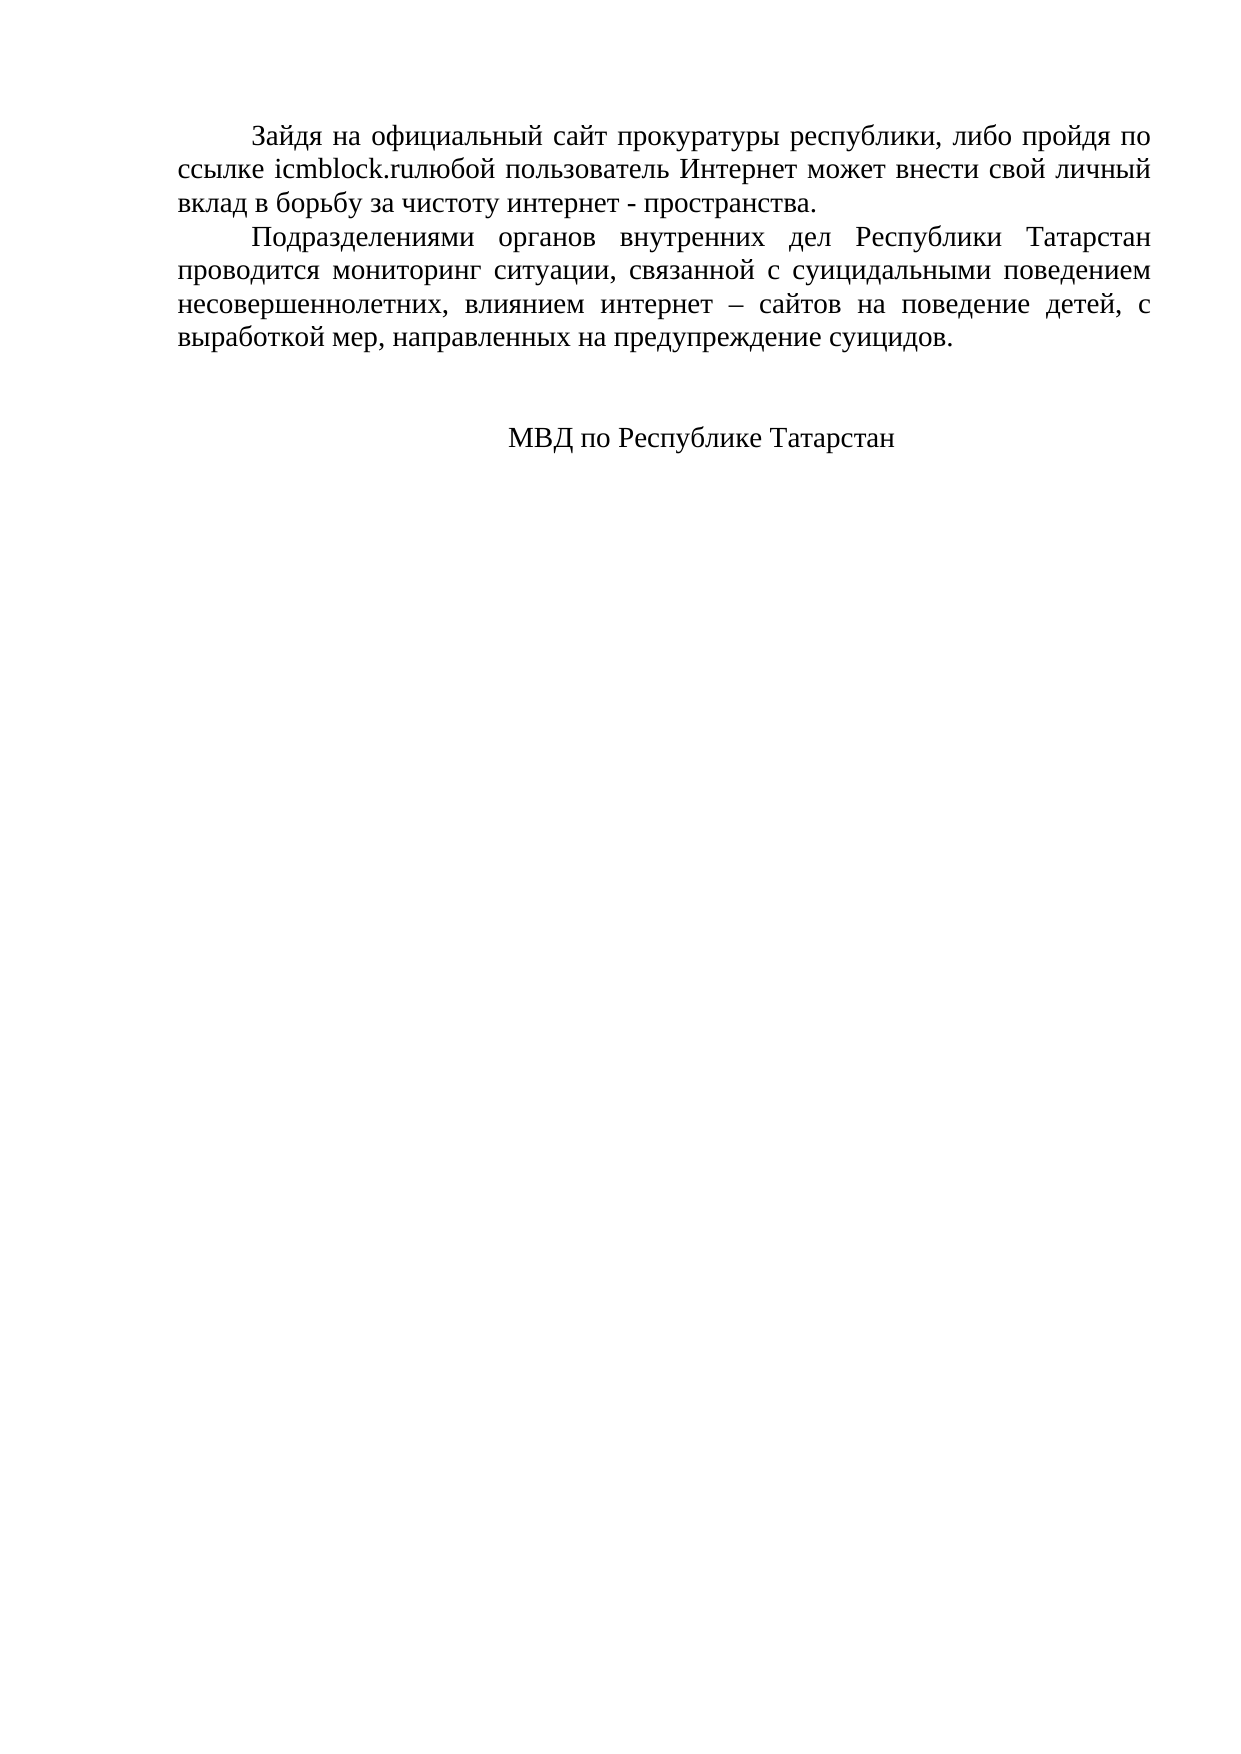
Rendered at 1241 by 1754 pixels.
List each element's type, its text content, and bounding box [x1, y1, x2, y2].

text Зайдя на официальный сайт прокуратуры республики, либо пройдя по ссылке icmblock.ruлюбой пользователь Интернет может внести свой личный вклад в борьбу за чистоту интернет - пространства. [177, 118, 1152, 219]
text Подразделениями органов внутренних дел Республики Татарстан проводится мониторинг ситуации, связанной с суицидальными поведением несовершеннолетних, влиянием интернет – сайтов на поведение детей, с выработкой мер, направленных на предупреждение суицидов. [177, 219, 1152, 353]
text МВД по Республике Татарстан [177, 420, 1152, 453]
